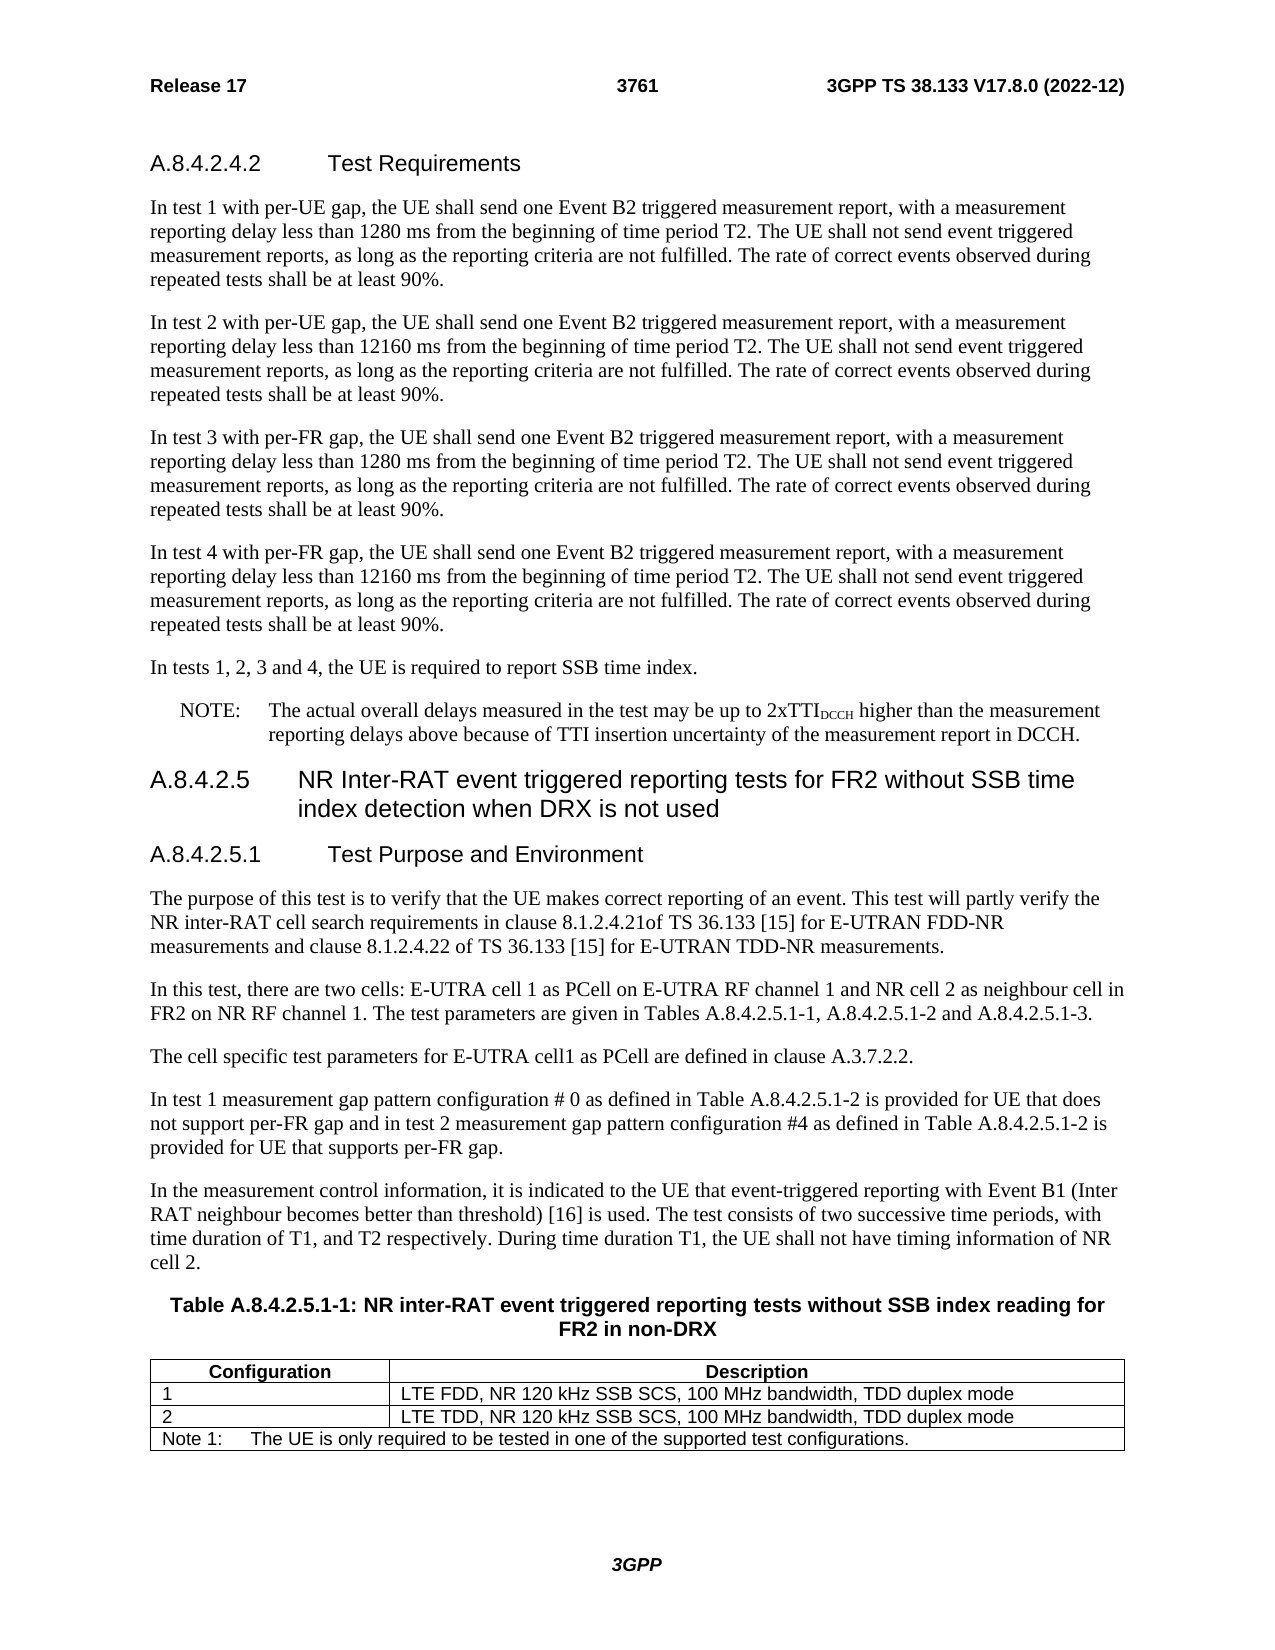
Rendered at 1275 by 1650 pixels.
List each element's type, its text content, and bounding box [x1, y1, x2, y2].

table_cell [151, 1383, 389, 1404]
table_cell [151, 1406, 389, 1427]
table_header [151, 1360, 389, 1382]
text In test 3 with per-FR gap, the UE shall send one Event B2 triggered measurement report, with a measurement reporting delay less than 1280 ms from the beginning of time period T2. The UE shall not send event triggered measurement reports, as long as the reporting criteria are not fulfilled. The rate of correct events observed during repeated tests shall be at least 90%. [150, 425, 1125, 521]
text In this test, there are two cells: E-UTRA cell 1 as PCell on E-UTRA RF channel 1 and NR cell 2 as neighbour cell in FR2 on NR RF channel 1. The test parameters are given in Tables A.8.4.2.5.1-1, A.8.4.2.5.1-2 and A.8.4.2.5.1-3. [150, 977, 1125, 1025]
text The cell specific test parameters for E-UTRA cell1 as PCell are defined in clause A.3.7.2.2. [150, 1044, 1125, 1068]
text In the measurement control information, it is indicated to the UE that event-triggered reporting with Event B1 (Inter RAT neighbour becomes better than threshold) [16] is used. The test consists of two successive time periods, with time duration of T1, and T2 respectively. During time duration T1, the UE shall not have timing information of NR cell 2. [150, 1178, 1125, 1274]
text In test 4 with per-FR gap, the UE shall send one Event B2 triggered measurement report, with a measurement reporting delay less than 12160 ms from the beginning of time period T2. The UE shall not send event triggered measurement reports, as long as the reporting criteria are not fulfilled. The rate of correct events observed during repeated tests shall be at least 90%. [150, 540, 1125, 636]
text In test 2 with per-UE gap, the UE shall send one Event B2 triggered measurement report, with a measurement reporting delay less than 12160 ms from the beginning of time period T2. The UE shall not send event triggered measurement reports, as long as the reporting criteria are not fulfilled. The rate of correct events observed during repeated tests shall be at least 90%. [150, 310, 1125, 406]
text In test 1 measurement gap pattern configuration # 0 as defined in Table A.8.4.2.5.1-2 is provided for UE that does not support per-FR gap and in test 2 measurement gap pattern configuration #4 as defined in Table A.8.4.2.5.1-2 is provided for UE that supports per-FR gap. [150, 1087, 1125, 1159]
text In test 1 with per-UE gap, the UE shall send one Event B2 triggered measurement report, with a measurement reporting delay less than 1280 ms from the beginning of time period T2. The UE shall not send event triggered measurement reports, as long as the reporting criteria are not fulfilled. The rate of correct events observed during repeated tests shall be at least 90%. [150, 195, 1125, 291]
text The purpose of this test is to verify that the UE makes correct reporting of an event. This test will partly verify the NR inter-RAT cell search requirements in clause 8.1.2.4.21of TS 36.133 [15] for E-UTRAN FDD-NR measurements and clause 8.1.2.4.22 of TS 36.133 [15] for E-UTRAN TDD-NR measurements. [150, 886, 1125, 958]
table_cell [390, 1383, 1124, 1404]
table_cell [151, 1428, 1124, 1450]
text In tests 1, 2, 3 and 4, the UE is required to report SSB time index. [150, 655, 1125, 679]
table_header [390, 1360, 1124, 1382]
text Table A.8.4.2.5.1-1: NR inter-RAT event triggered reporting tests without SSB index reading for FR2 in non-DRX [150, 1293, 1125, 1341]
subtitle A.8.4.2.5.1 Test Purpose and Environment [150, 841, 1125, 867]
subtitle A.8.4.2.5 NR Inter-RAT event triggered reporting tests for FR2 without SSB time index detection when DRX is not used [150, 765, 1125, 822]
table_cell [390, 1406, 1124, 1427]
text NOTE: The actual overall delays measured in the test may be up to 2xTTIDCCH higher than the measurement reporting delays above because of TTI insertion uncertainty of the measurement report in DCCH. [179, 698, 1125, 746]
subtitle A.8.4.2.4.2 Test Requirements [150, 150, 1125, 176]
